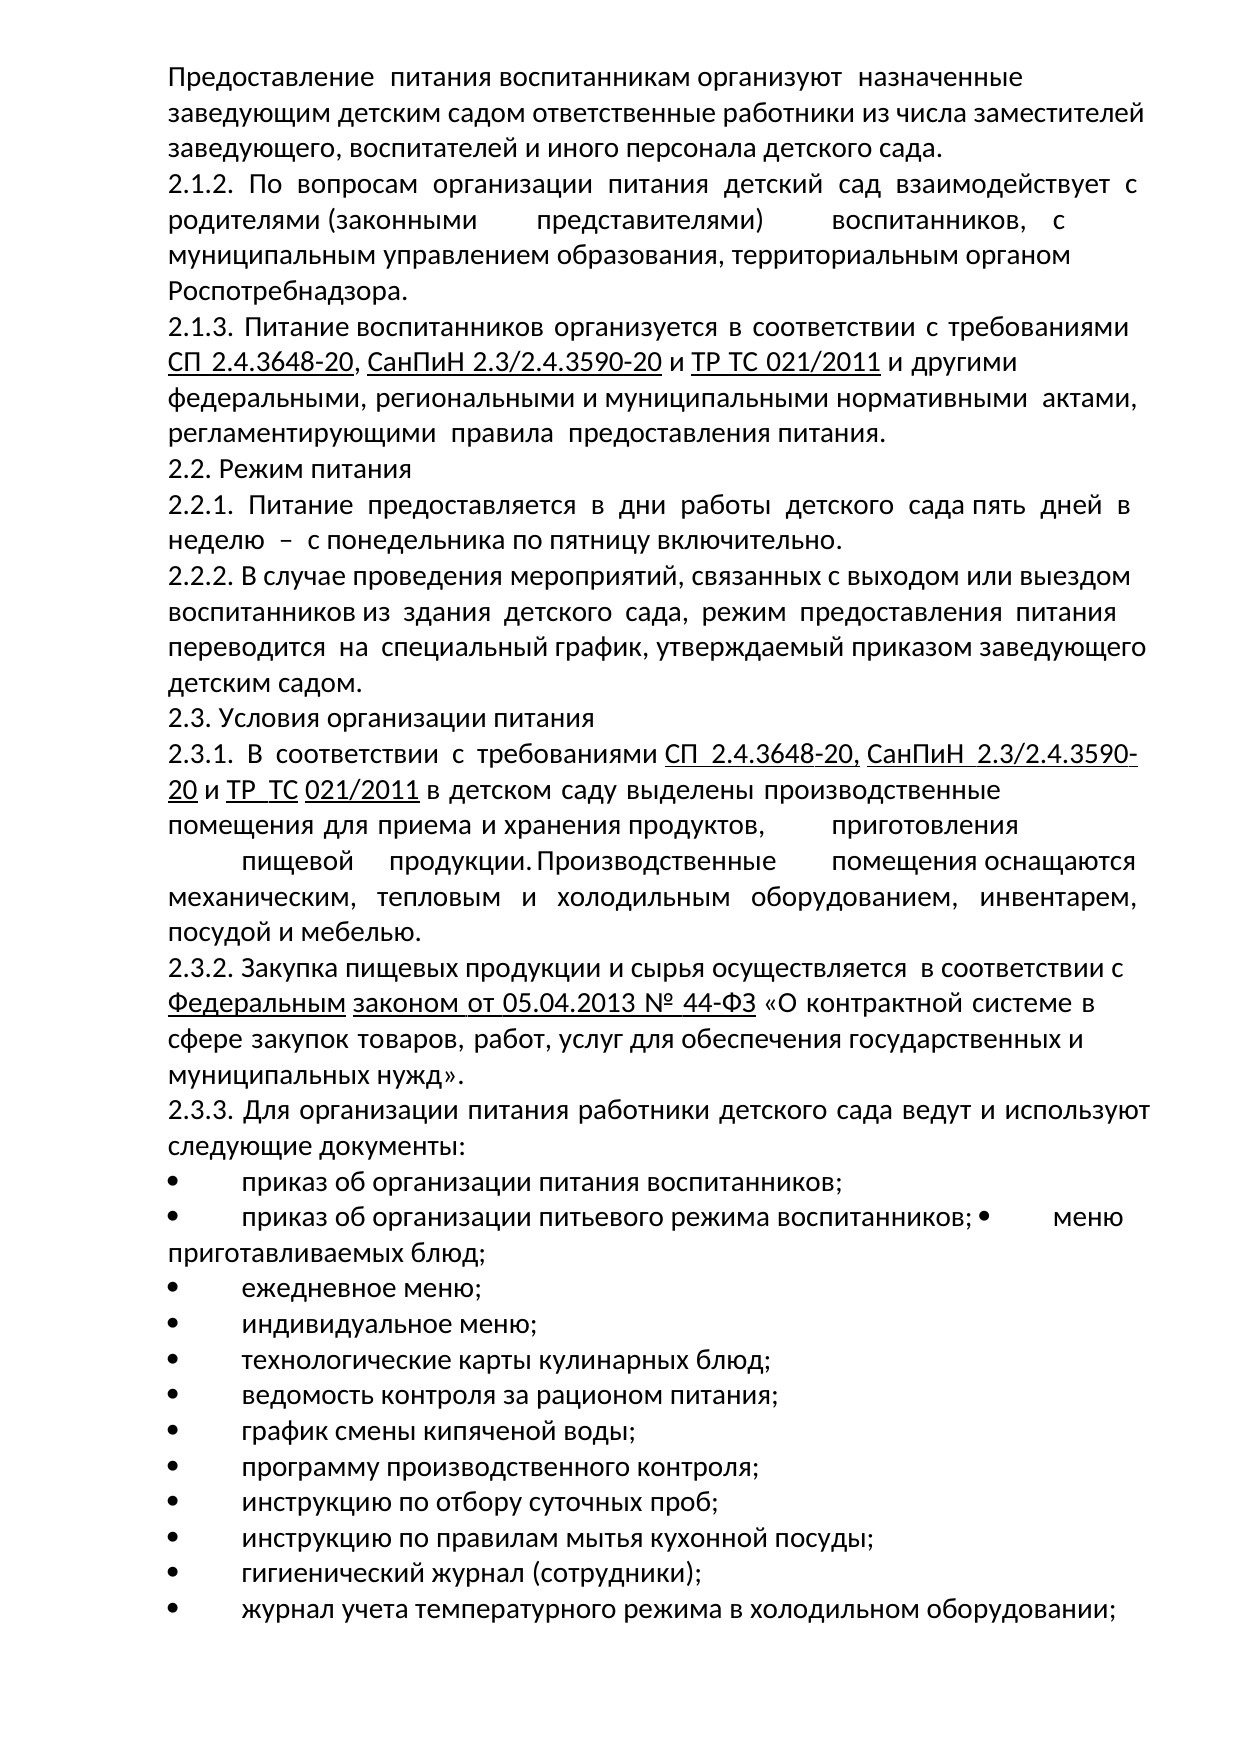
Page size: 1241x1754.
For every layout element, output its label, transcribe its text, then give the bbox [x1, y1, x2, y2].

text  журнал учета температурного режима в холодильном оборудовании; [168, 1590, 1152, 1626]
text 2.3.3. Для организации питания работники детского сада ведут и используют следующие документы: [168, 1091, 1152, 1163]
text  приказ об организации питания воспитанников; [168, 1163, 1152, 1198]
text  программу производственного контроля; [168, 1448, 1152, 1483]
text Предоставление питания воспитанникам организуют назначенные заведующим детским садом ответственные работники из числа заместителей заведующего, воспитателей и иного персонала детского сада. [168, 58, 1152, 165]
text 2.1.3. Питание воспитанников организуется в соответствии с требованиями СП 2.4.3648-20, СанПиН 2.3/2.4.3590-20 и ТР ТС 021/2011 и другими федеральными, региональными и муниципальными нормативными актами, регламентирующими правила предоставления питания. [168, 308, 1152, 450]
text 2.2.1. Питание предоставляется в дни работы детского сада пять дней в неделю – с понедельника по пятницу включительно. [168, 486, 1152, 557]
text  график смены кипяченой воды; [168, 1412, 1152, 1448]
text 2.3. Условия организации питания [168, 699, 1152, 735]
text  приказ об организации питьевого режима воспитанников;  меню приготавливаемых блюд; [168, 1198, 1152, 1269]
text  гигиенический журнал (сотрудники); [168, 1554, 1152, 1590]
text  индивидуальное меню; [168, 1305, 1152, 1341]
text  ведомость контроля за рационом питания; [168, 1376, 1152, 1412]
text 2.2. Режим питания [168, 450, 1152, 486]
text  инструкцию по отбору суточных проб; [168, 1483, 1152, 1519]
text  технологические карты кулинарных блюд; [168, 1341, 1152, 1376]
text 2.2.2. В случае проведения мероприятий, связанных с выходом или выездом воспитанников из здания детского сада, режим предоставления питания переводится на специальный график, утверждаемый приказом заведующего детским садом. [168, 557, 1152, 699]
text  инструкцию по правилам мытья кухонной посуды; [168, 1519, 1152, 1554]
text 2.3.1. В соответствии с требованиями СП 2.4.3648-20, СанПиН 2.3/2.4.3590-20 и ТР ТС 021/2011 в детском саду выделены производственные помещения для приема и хранения продуктов, приготовления пищевой продукции. Производственные помещения оснащаются механическим, тепловым и холодильным оборудованием, инвентарем, посудой и мебелью. [168, 735, 1152, 949]
text 2.1.2. По вопросам организации питания детский сад взаимодействует с родителями (законными представителями) воспитанников, с муниципальным управлением образования, территориальным органом Роспотребнадзора. [168, 165, 1152, 308]
text 2.3.2. Закупка пищевых продукции и сырья осуществляется в соответствии с Федеральным законом от 05.04.2013 № 44-ФЗ «О контрактной системе в сфере закупок товаров, работ, услуг для обеспечения государственных и муниципальных нужд». [168, 949, 1152, 1091]
text  ежедневное меню; [168, 1269, 1152, 1305]
